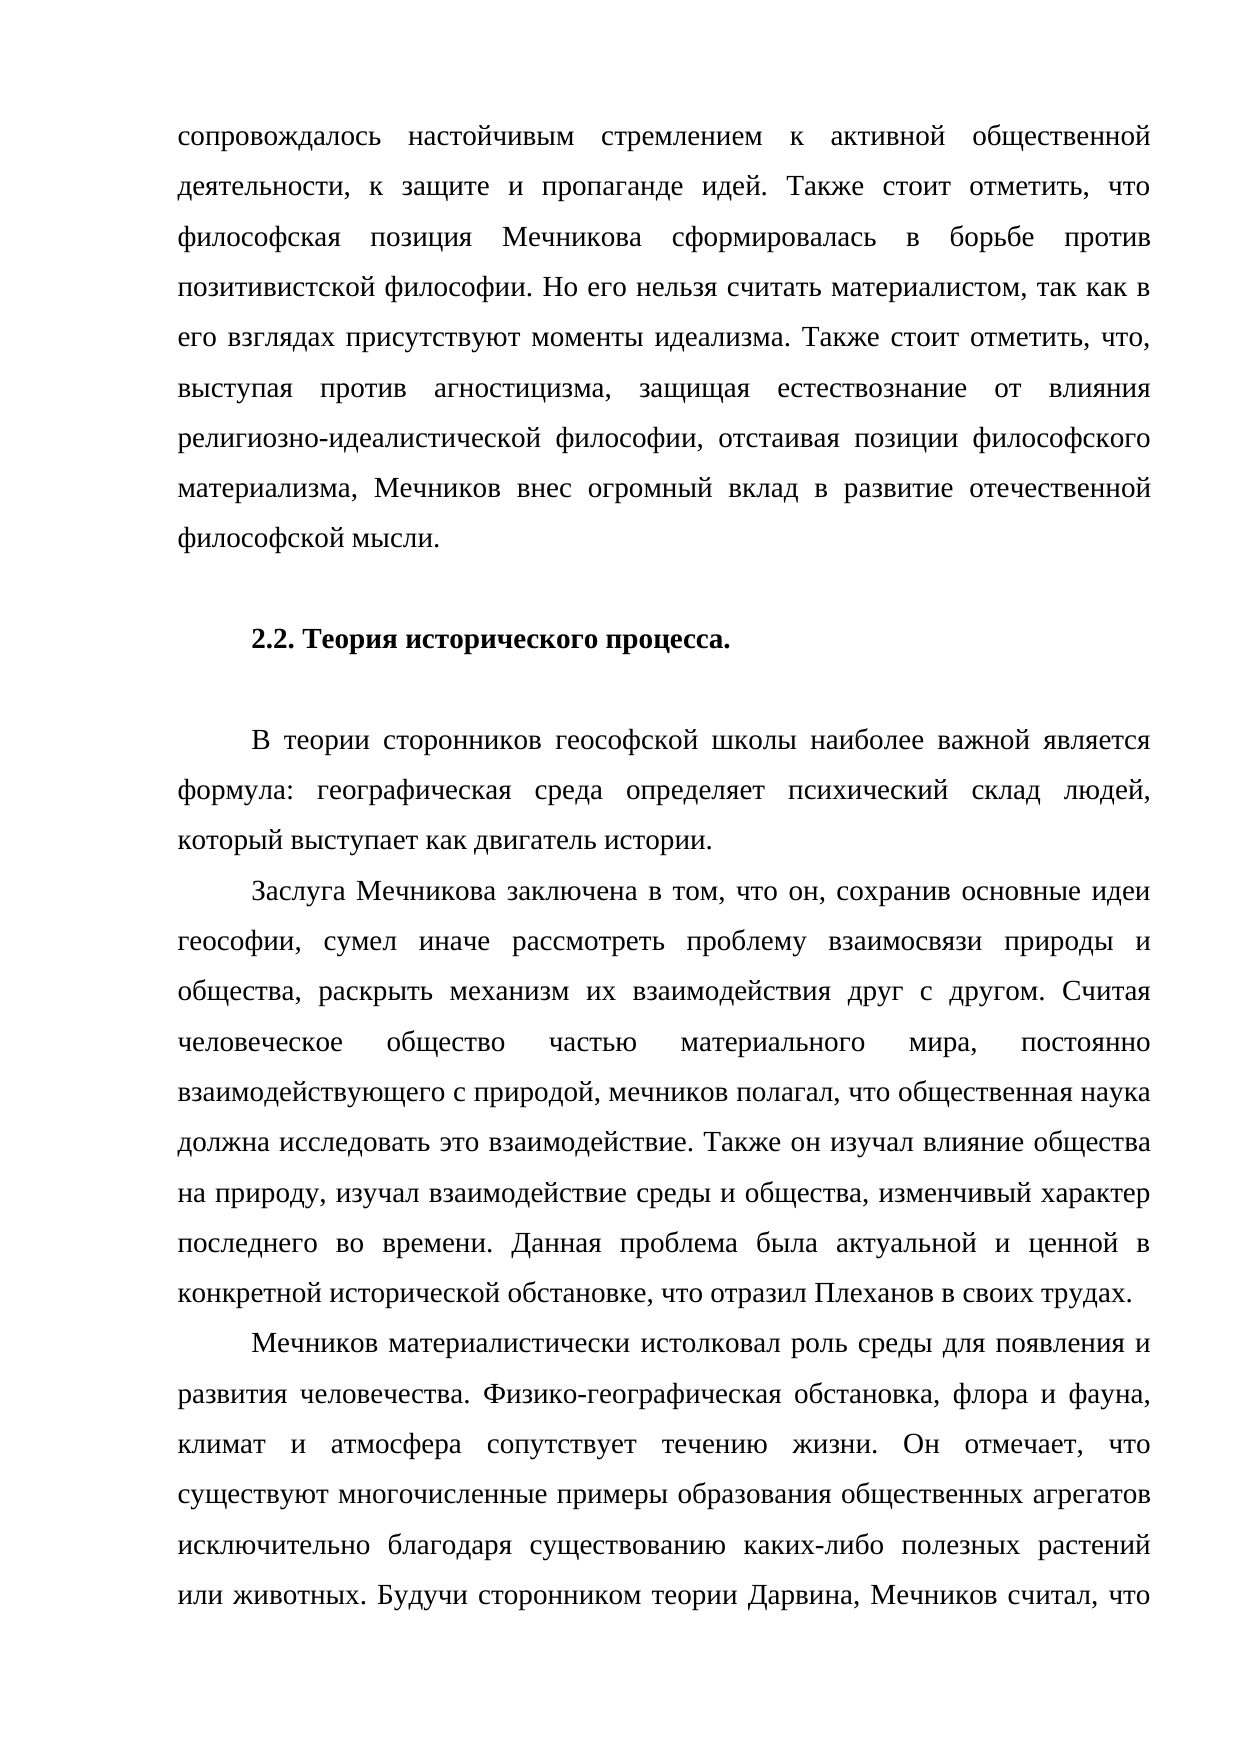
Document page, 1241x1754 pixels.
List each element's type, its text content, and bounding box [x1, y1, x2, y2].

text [177, 1326, 1152, 1611]
text 2.2. Теория исторического процесса. [177, 621, 1152, 655]
text В теории сторонников геософской школы наиболее важной является формула: географическая среда определяет психический склад людей, который выступает как двигатель истории. [177, 722, 1152, 856]
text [177, 118, 1152, 554]
text Заслуга Мечникова заключена в том, что он, сохранив основные идеи геософии, сумел иначе рассмотреть проблему взаимосвязи природы и общества, раскрыть механизм их взаимодействия друг с другом. Считая человеческое общество частью материального мира, постоянно взаимодействующего с природой, мечников полагал, что общественная наука должна исследовать это взаимодействие. Также он изучал влияние общества на природу, изучал взаимодействие среды и общества, изменчивый характер последнего во времени. Данная проблема была актуальной и ценной в конкретной исторической обстановке, что отразил Плеханов в своих трудах. [177, 873, 1152, 1309]
